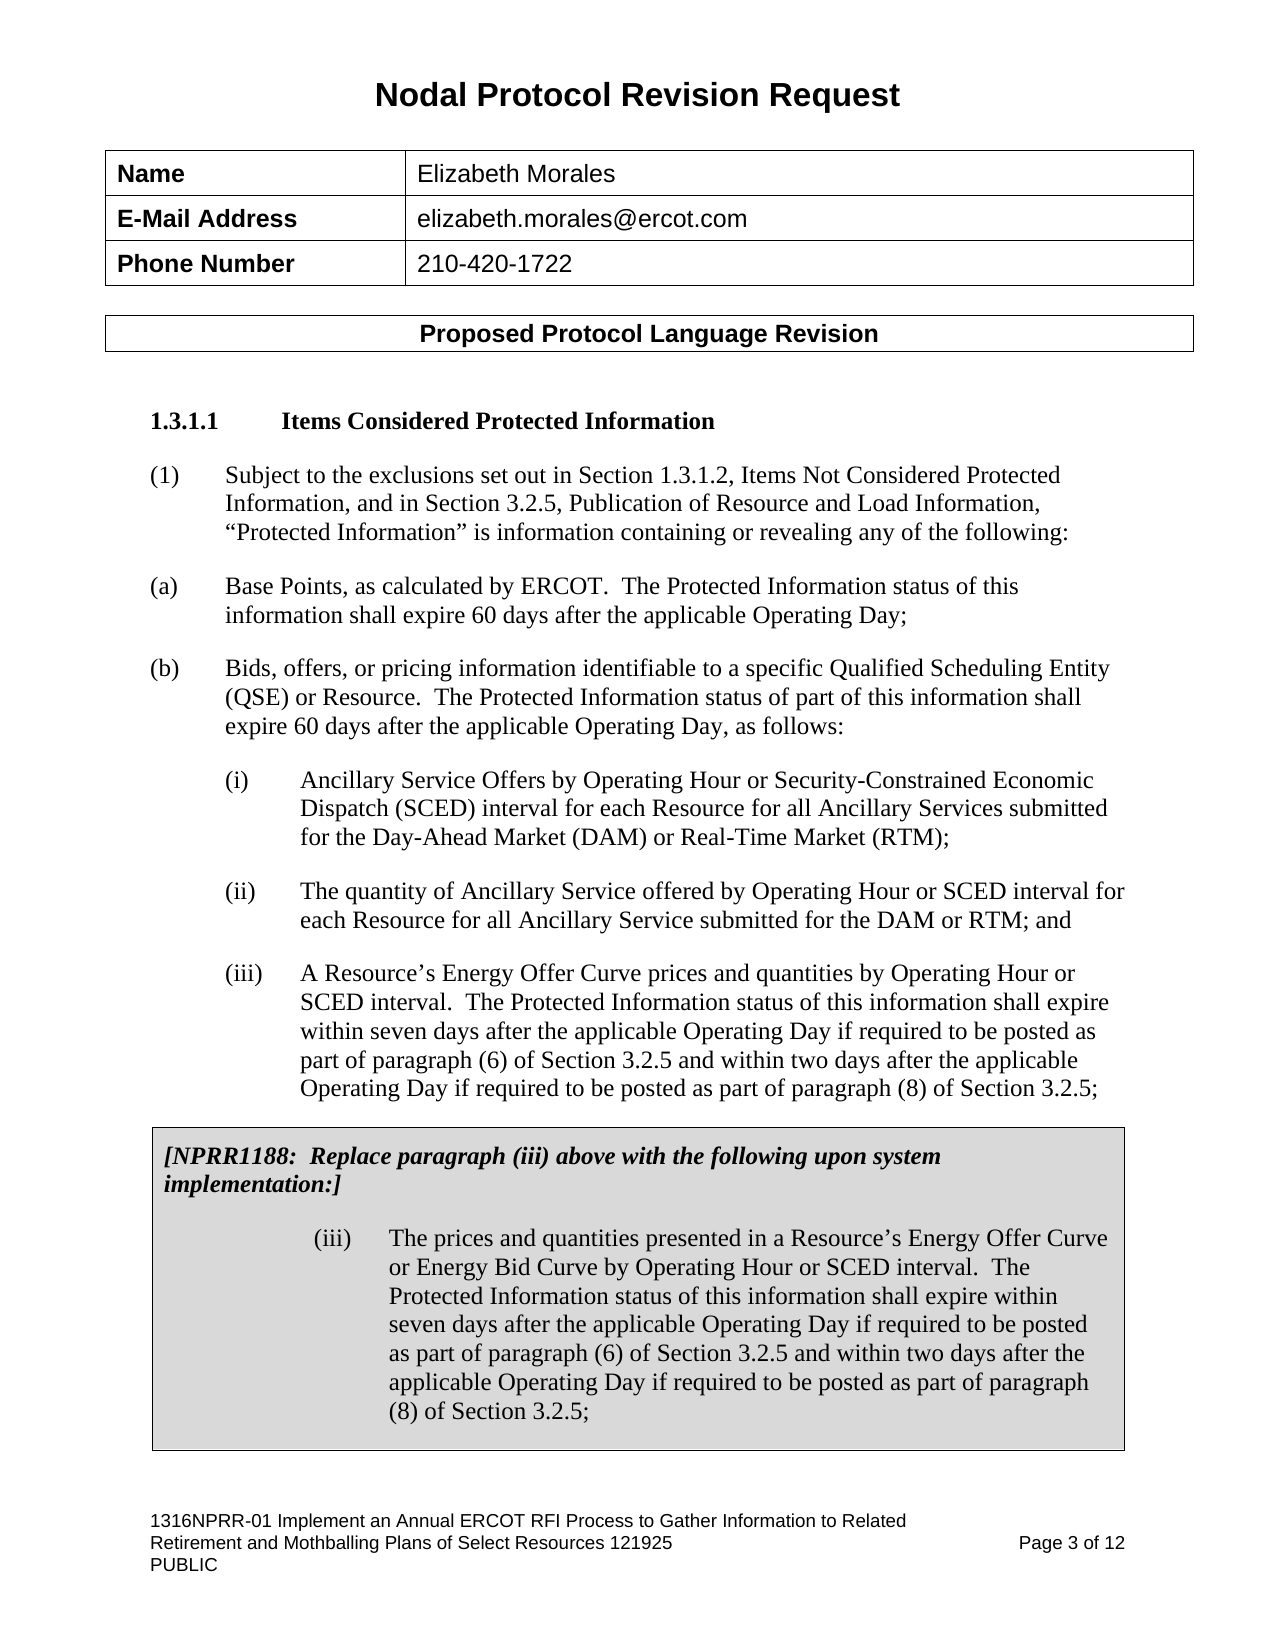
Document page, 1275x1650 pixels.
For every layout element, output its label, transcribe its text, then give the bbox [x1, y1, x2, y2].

list (b) Bids, offers, or pricing information identifiable to a specific Qualified Scheduling Entity (QSE) or Resource. The Protected Information status of part of this information shall expire 60 days after the applicable Operating Day, as follows: [150, 653, 1125, 740]
text (1) Subject to the exclusions set out in Section 1.3.1.2, Items Not Considered Protected Information, and in Section 3.2.5, Publication of Resource and Load Information, “Protected Information” is information containing or revealing any of the following: [150, 460, 1125, 546]
table_cell E-Mail Address [106, 196, 405, 240]
list (a) Base Points, as calculated by ERCOT. The Protected Information status of this information shall expire 60 days after the applicable Operating Day; [150, 571, 1125, 628]
list (i) Ancillary Service Offers by Operating Hour or Security-Constrained Economic Dispatch (SCED) interval for each Resource for all Ancillary Services submitted for the Day-Ahead Market (DAM) or Real-Time Market (RTM); [225, 765, 1125, 851]
list (ii) The quantity of Ancillary Service offered by Operating Hour or SCED interval for each Resource for all Ancillary Service submitted for the DAM or RTM; and [225, 876, 1125, 933]
table_header [NPRR1188: Replace paragraph (iii) above with the following upon system implementation:] (iii) The prices and quantities presented in a Resource’s Energy Offer Curve or Energy Bid Curve by Operating Hour or SCED interval. The Protected Information status of this information shall expire within seven days after the applicable Operating Day if required to be posted as part of paragraph (6) of Section 3.2.5 and within two days after the applicable Operating Day if required to be posted as part of paragraph (8) of Section 3.2.5; [153, 1128, 1124, 1449]
table_header Proposed Protocol Language Revision [106, 316, 1193, 351]
table_cell Elizabeth Morales [406, 151, 1193, 195]
table_cell 210-420-1722 [406, 241, 1193, 285]
table_cell Name [106, 151, 405, 195]
table_cell elizabeth.morales@ercot.com [406, 196, 1193, 240]
list (iii) A Resource’s Energy Offer Curve prices and quantities by Operating Hour or SCED interval. The Protected Information status of this information shall expire within seven days after the applicable Operating Day if required to be posted as part of paragraph (6) of Section 3.2.5 and within two days after the applicable Operating Day if required to be posted as part of paragraph (8) of Section 3.2.5; [225, 958, 1125, 1102]
text 1.3.1.1 Items Considered Protected Information [150, 406, 1125, 435]
table_cell Phone Number [106, 241, 405, 285]
